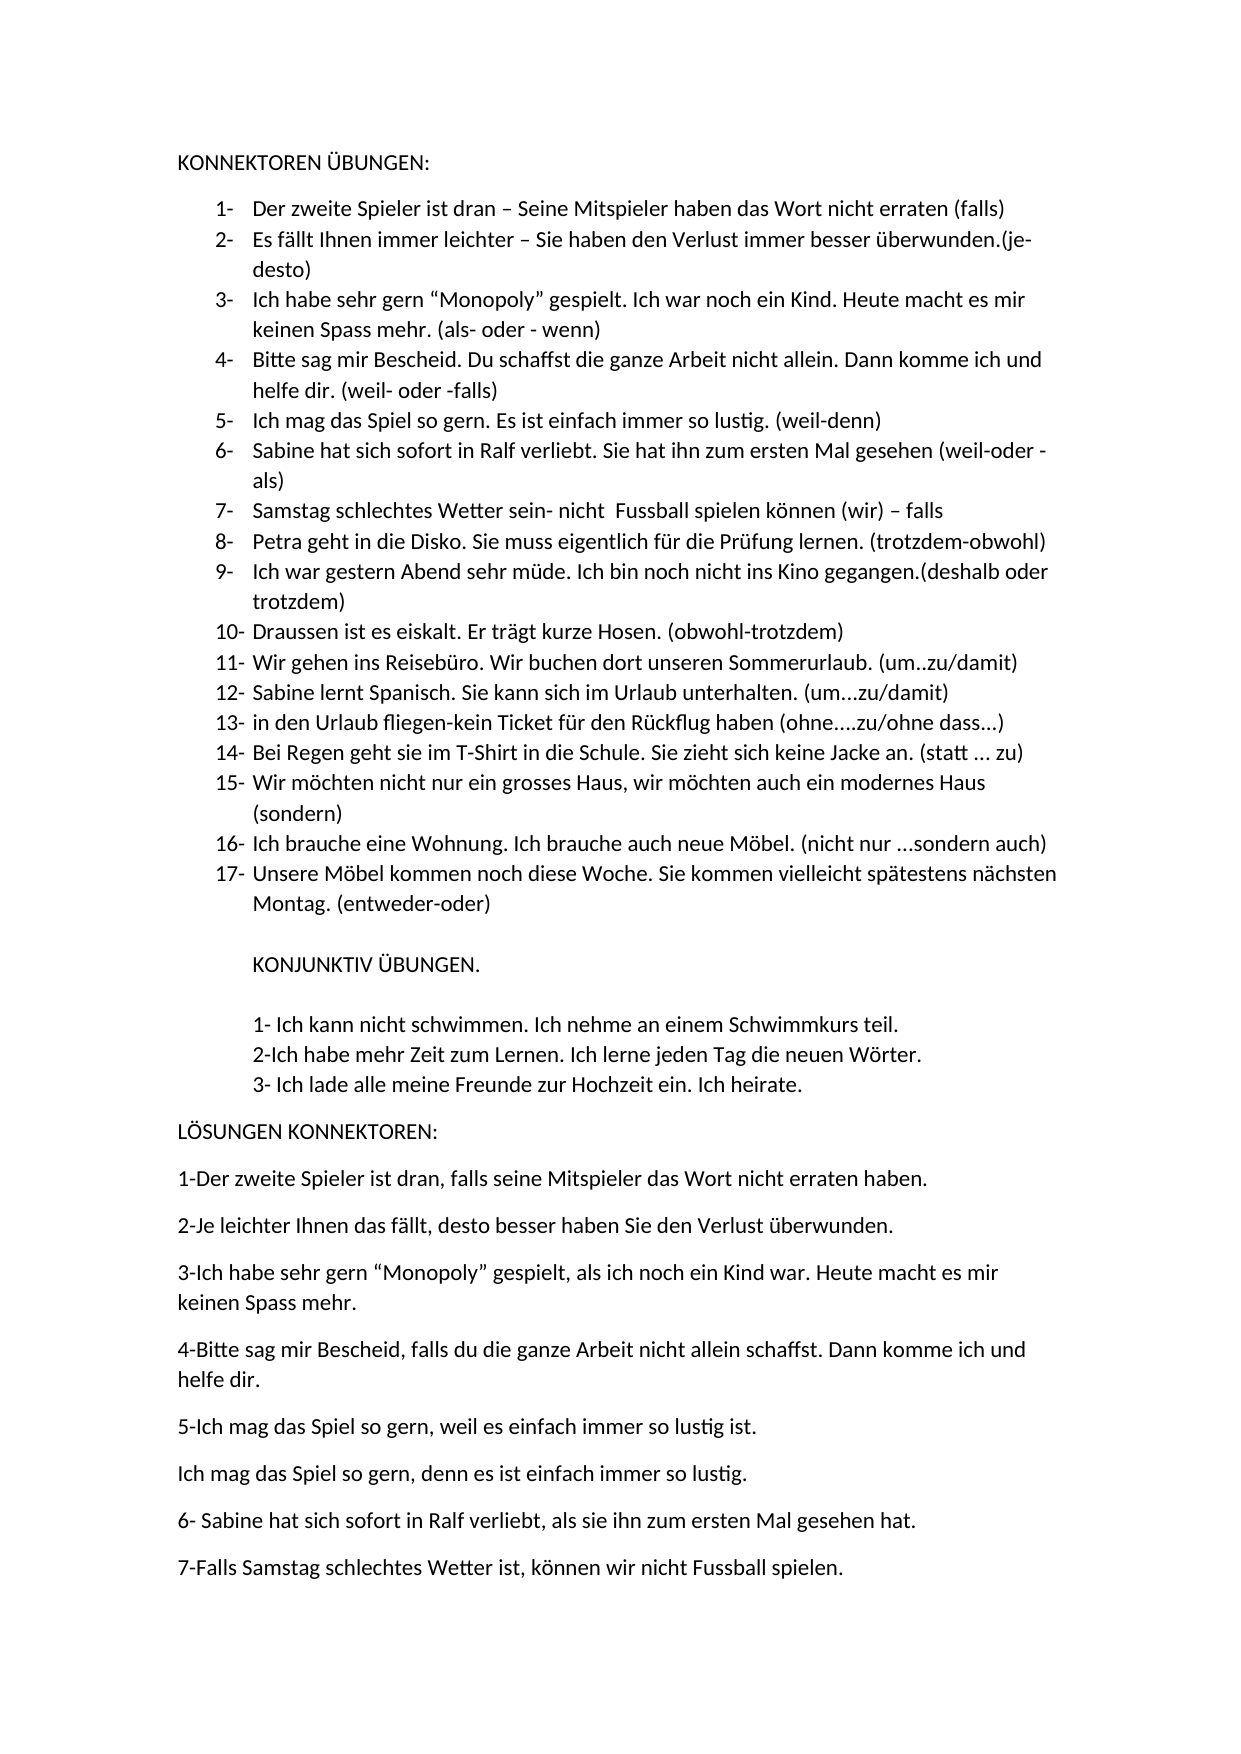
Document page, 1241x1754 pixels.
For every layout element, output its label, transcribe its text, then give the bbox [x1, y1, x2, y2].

list Ich mag das Spiel so gern. Es ist einfach immer so lustig. (weil-denn) [215, 406, 1063, 434]
text 6- Sabine hat sich sofort in Ralf verliebt, als sie ihn zum ersten Mal gesehen hat. [177, 1506, 1063, 1534]
text Ich mag das Spiel so gern, denn es ist einfach immer so lustig. [177, 1459, 1063, 1487]
text KONNEKTOREN ÜBUNGEN: [177, 148, 1063, 176]
list Draussen ist es eiskalt. Er trägt kurze Hosen. (obwohl-trotzdem) [215, 617, 1063, 646]
list Ich war gestern Abend sehr müde. Ich bin noch nicht ins Kino gegangen.(deshalb oder trotzdem) [215, 557, 1063, 615]
list in den Urlaub fliegen-kein Ticket für den Rückflug haben (ohne....zu/ohne dass...) [215, 708, 1063, 736]
list Samstag schlechtes Wetter sein- nicht Fussball spielen können (wir) – falls [215, 497, 1063, 525]
list Bitte sag mir Bescheid. Du schaffst die ganze Arbeit nicht allein. Dann komme ich und helfe dir. (weil- oder -falls) [215, 346, 1063, 404]
list Ich habe sehr gern “Monopoly” gespielt. Ich war noch ein Kind. Heute macht es mir keinen Spass mehr. (als- oder - wenn) [215, 285, 1063, 343]
text 1-Der zweite Spieler ist dran, falls seine Mitspieler das Wort nicht erraten haben. [177, 1164, 1063, 1192]
list Petra geht in die Disko. Sie muss eigentlich für die Prüfung lernen. (trotzdem-obwohl) [215, 527, 1063, 555]
text 2-Je leichter Ihnen das fällt, desto besser haben Sie den Verlust überwunden. [177, 1211, 1063, 1239]
text LÖSUNGEN KONNEKTOREN: [177, 1117, 1063, 1146]
list Bei Regen geht sie im T-Shirt in die Schule. Sie zieht sich keine Jacke an. (statt ... zu) [215, 738, 1063, 766]
list 1- Ich kann nicht schwimmen. Ich nehme an einem Schwimmkurs teil. [252, 1010, 1063, 1038]
list Unsere Möbel kommen noch diese Woche. Sie kommen vielleicht spätestens nächsten Montag. (entweder-oder) [215, 859, 1063, 917]
list KONJUNKTIV ÜBUNGEN. [252, 950, 1063, 978]
list Der zweite Spieler ist dran – Seine Mitspieler haben das Wort nicht erraten (falls) [215, 194, 1063, 223]
list 2-Ich habe mehr Zeit zum Lernen. Ich lerne jeden Tag die neuen Wörter. [252, 1040, 1063, 1068]
list Es fällt Ihnen immer leichter – Sie haben den Verlust immer besser überwunden.(je-desto) [215, 225, 1063, 283]
text 3-Ich habe sehr gern “Monopoly” gespielt, als ich noch ein Kind war. Heute macht es mir keinen Spass mehr. [177, 1258, 1063, 1316]
list 3- Ich lade alle meine Freunde zur Hochzeit ein. Ich heirate. [252, 1071, 1063, 1099]
list Wir gehen ins Reisebüro. Wir buchen dort unseren Sommerurlaub. (um..zu/damit) [215, 648, 1063, 676]
list Sabine lernt Spanisch. Sie kann sich im Urlaub unterhalten. (um...zu/damit) [215, 678, 1063, 706]
list Sabine hat sich sofort in Ralf verliebt. Sie hat ihn zum ersten Mal gesehen (weil-oder -als) [215, 436, 1063, 494]
text 4-Bitte sag mir Bescheid, falls du die ganze Arbeit nicht allein schaffst. Dann komme ich und helfe dir. [177, 1335, 1063, 1393]
text 5-Ich mag das Spiel so gern, weil es einfach immer so lustig ist. [177, 1412, 1063, 1440]
list Wir möchten nicht nur ein grosses Haus, wir möchten auch ein modernes Haus (sondern) [215, 768, 1063, 827]
list Ich brauche eine Wohnung. Ich brauche auch neue Möbel. (nicht nur ...sondern auch) [215, 829, 1063, 857]
text 7-Falls Samstag schlechtes Wetter ist, können wir nicht Fussball spielen. [177, 1553, 1063, 1581]
